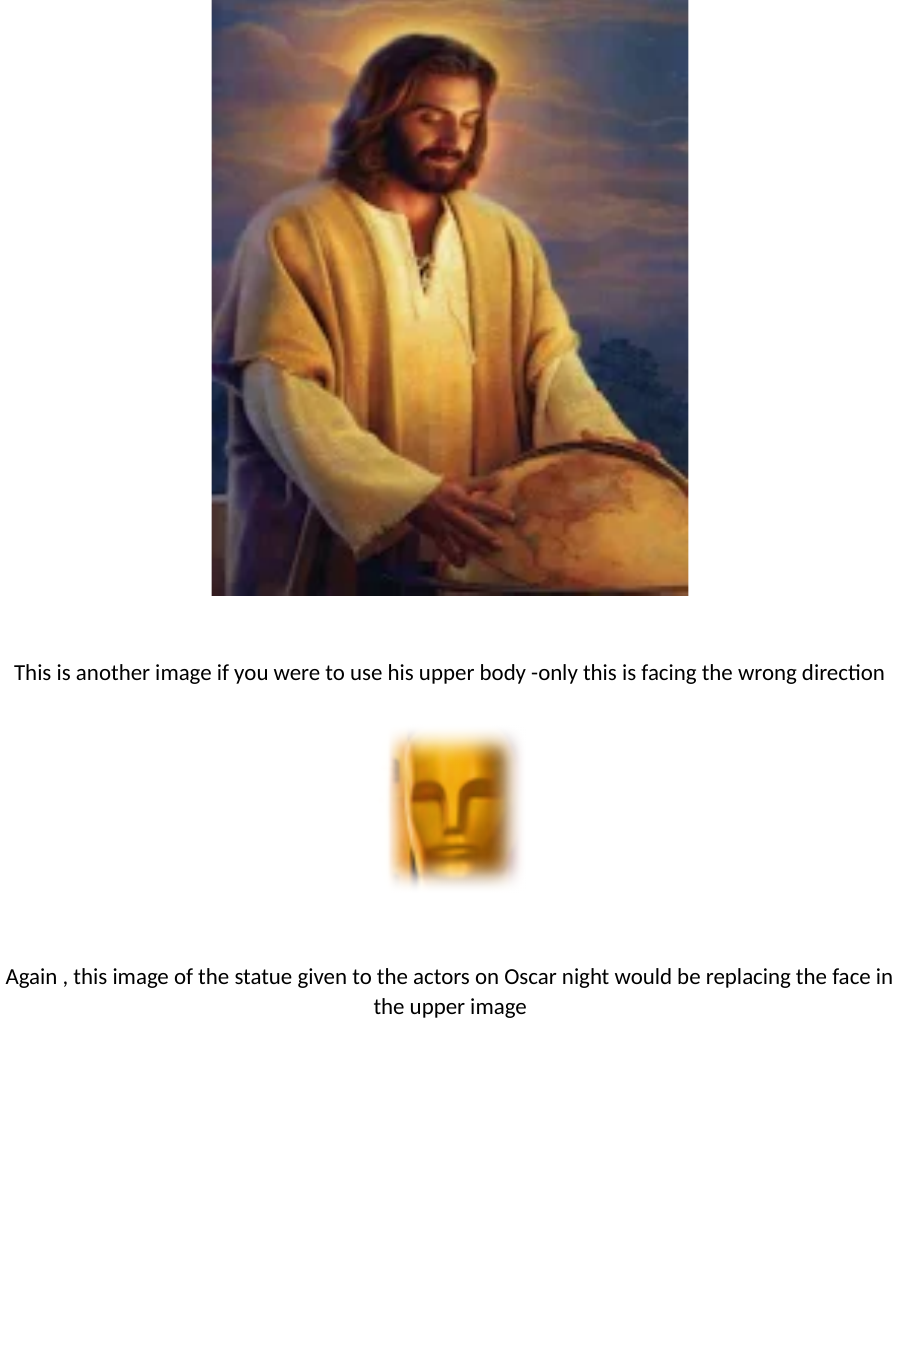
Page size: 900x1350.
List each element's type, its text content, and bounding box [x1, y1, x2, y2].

picture [211, 0, 689, 596]
text This is another image if you were to use his upper body -only this is facing the wrong direction [0, 658, 900, 686]
picture [410, 758, 493, 860]
text Again , this image of the statue given to the actors on Oscar night would be replacing the face in the upper image [0, 962, 900, 1020]
